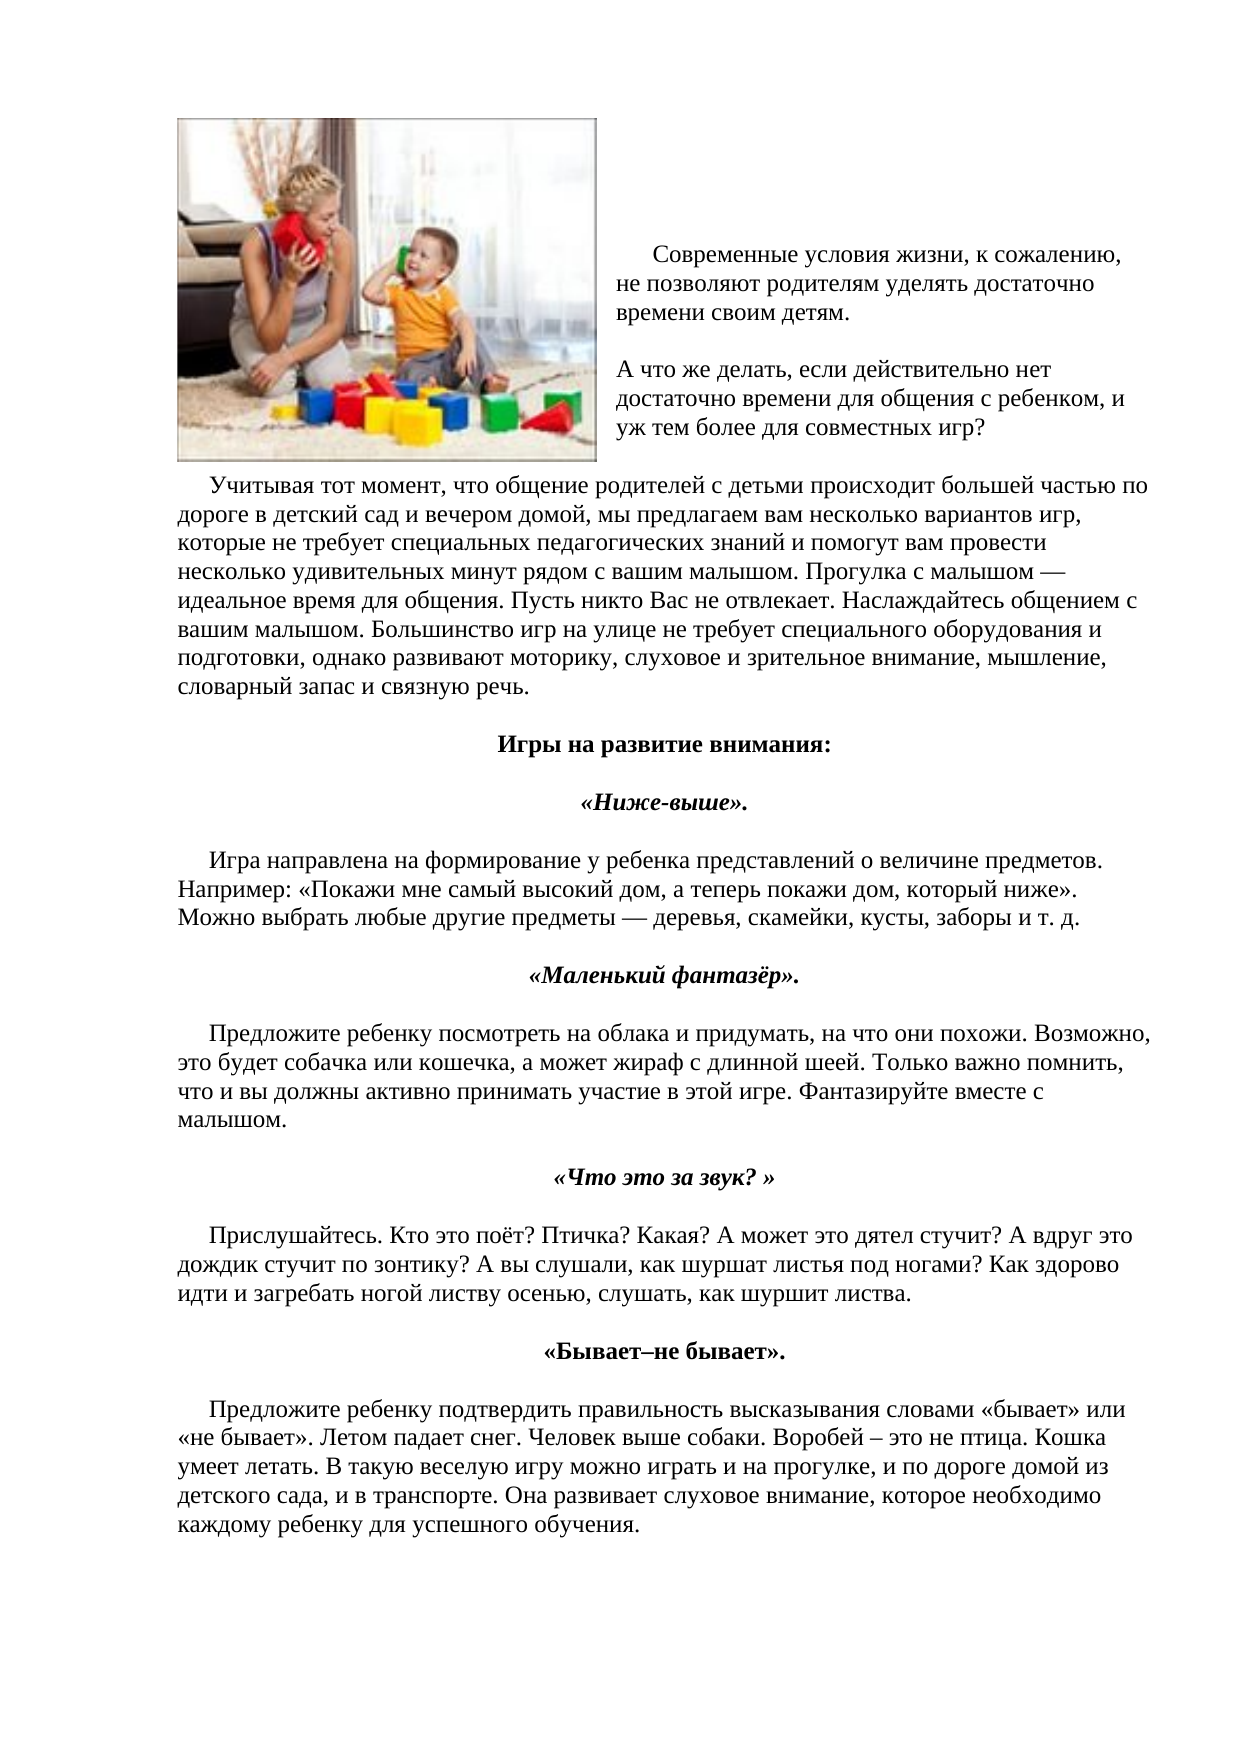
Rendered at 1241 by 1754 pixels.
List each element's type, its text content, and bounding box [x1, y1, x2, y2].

text Игры на развитие внимания: [177, 729, 1152, 758]
text Учитывая тот момент, что общение родителей с детьми происходит большей частью по дороге в детский сад и вечером домой, мы предлагаем вам несколько вариантов игр, которые не требует специальных педагогических знаний и помогут вам провести несколько удивительных минут рядом с вашим малышом. Прогулка с малышом — идеальное время для общения. Пусть никто Вас не отвлекает. Наслаждайтесь общением с вашим малышом. Большинство игр на улице не требует специального оборудования и подготовки, однако развивают моторику, слуховое и зрительное внимание, мышление, словарный запас и связную речь. [177, 470, 1152, 700]
text «Маленький фантазёр». [177, 960, 1152, 989]
text Предложите ребенку подтвердить правильность высказывания словами «бывает» или «не бывает». Летом падает снег. Человек выше собаки. Воробей – это не птица. Кошка умеет летать. В такую веселую игру можно играть и на прогулке, и по дороге домой из детского сада, и в транспорте. Она развивает слуховое внимание, которое необходимо каждому ребенку для успешного обучения. [177, 1394, 1152, 1537]
text Игра направлена на формирование у ребенка представлений о величине предметов. Например: «Покажи мне самый высокий дом, а теперь покажи дом, который ниже». Можно выбрать любые другие предметы — деревья, скамейки, кусты, заборы и т. д. [177, 845, 1152, 931]
text А что же делать, если действительно нет достаточно времени для общения с ребенком, и уж тем более для совместных игр? [597, 354, 1152, 441]
text «Ниже-выше». [177, 787, 1152, 816]
text Прислушайтесь. Кто это поёт? Птичка? Какая? А может это дятел стучит? А вдруг это дождик стучит по зонтику? А вы слушали, как шуршат листья под ногами? Как здорово идти и загребать ногой листву осенью, слушать, как шуршит листва. [177, 1220, 1152, 1307]
picture [177, 118, 597, 462]
text «Бывает–не бывает». [177, 1336, 1152, 1364]
text Современные условия жизни, к сожалению, не позволяют родителям уделять достаточно времени своим детям. [597, 239, 1152, 325]
text «Что это за звук? » [177, 1162, 1152, 1191]
text Предложите ребенку посмотреть на облака и придумать, на что они похожи. Возможно, это будет собачка или кошечка, а может жираф с длинной шеей. Только важно помнить, что и вы должны активно принимать участие в этой игре. Фантазируйте вместе с малышом. [177, 1018, 1152, 1133]
